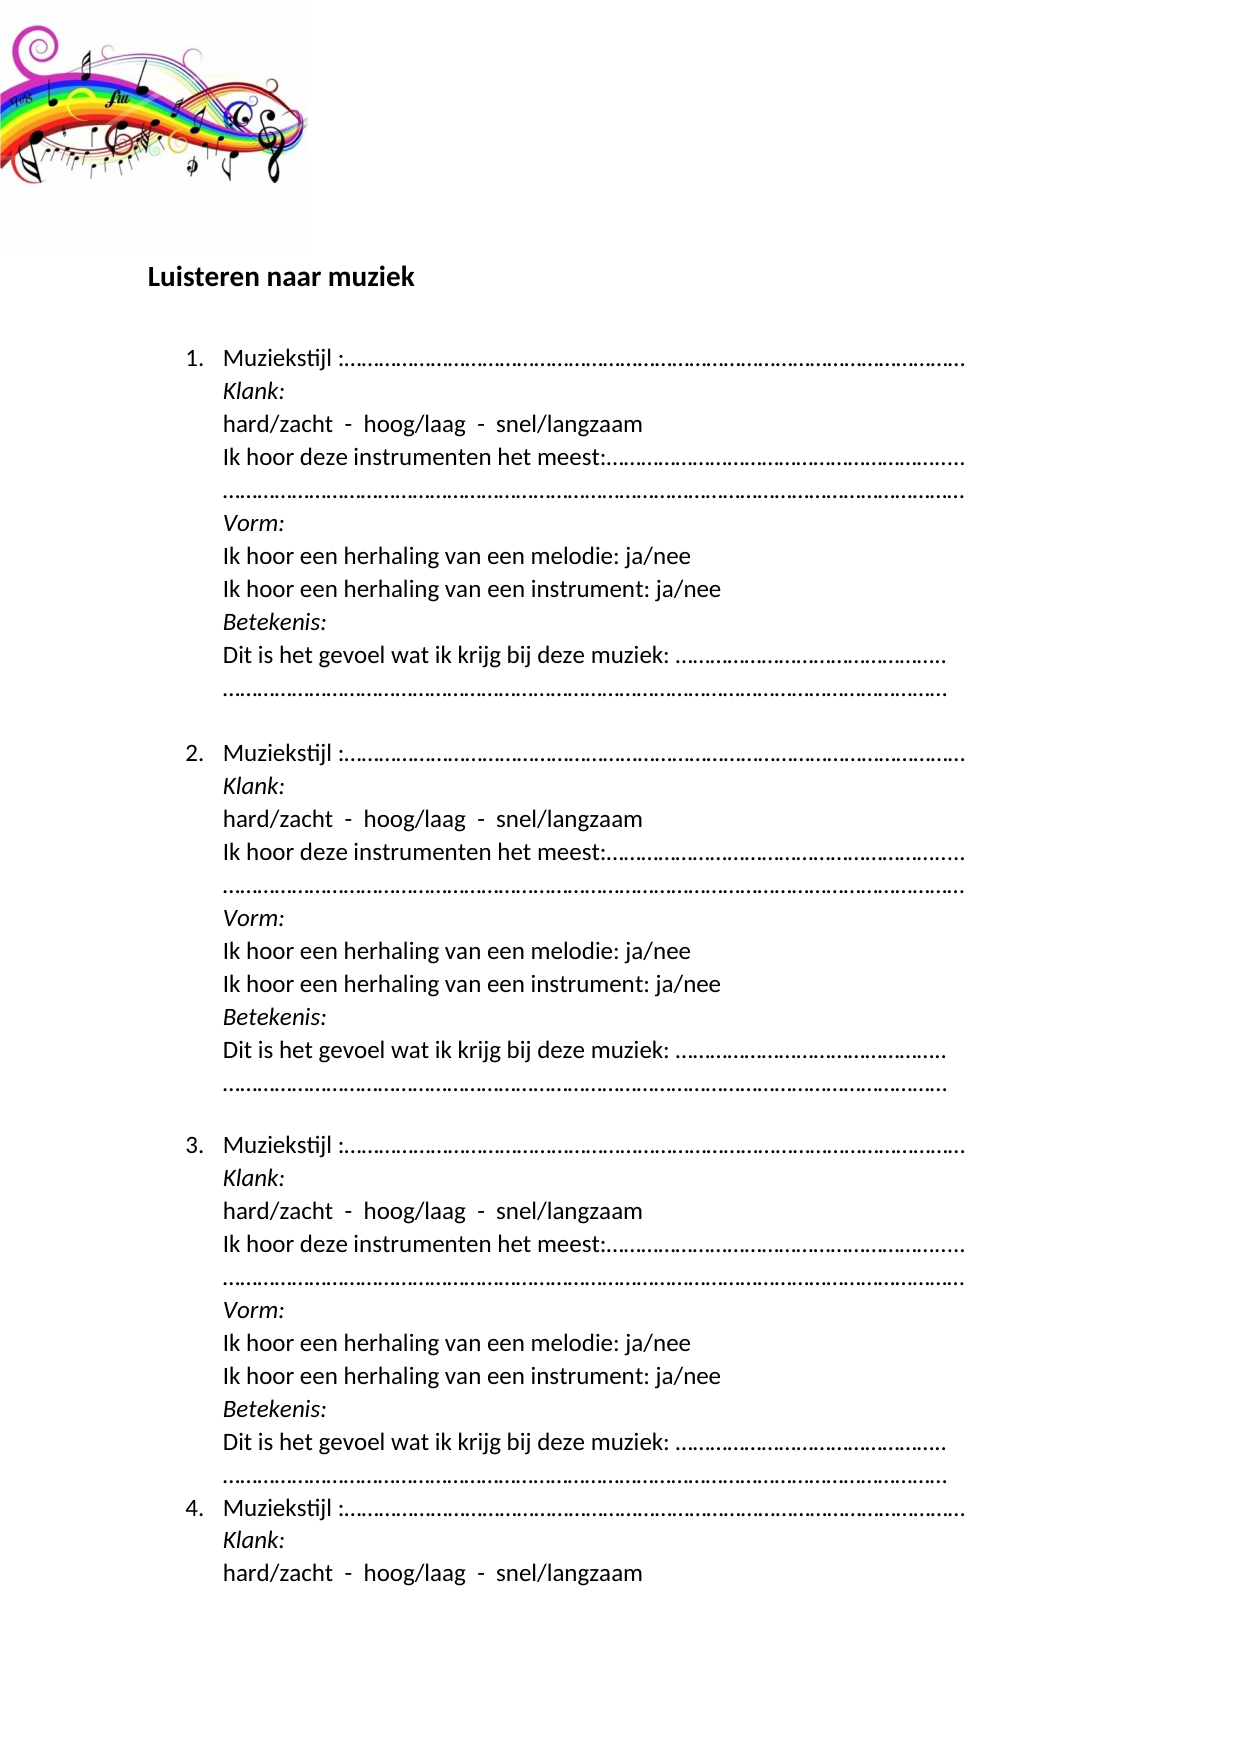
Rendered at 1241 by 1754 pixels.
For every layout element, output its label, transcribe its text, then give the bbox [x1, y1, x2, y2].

list Ik hoor een herhaling van een instrument: ja/nee [223, 968, 1093, 998]
list Ik hoor een herhaling van een instrument: ja/nee [223, 573, 1093, 603]
list Vorm: Ik hoor een herhaling van een melodie: ja/nee [223, 1294, 1093, 1358]
list Betekenis: Dit is het gevoel wat ik krijg bij deze muziek: ……………………………………….. [223, 1001, 1093, 1064]
picture [1, 0, 307, 255]
list Vorm: Ik hoor een herhaling van een melodie: ja/nee [223, 902, 1093, 966]
list Muziekstijl :……………………………………………………………………………………………… [185, 342, 1093, 373]
list ……………………………………………………………………………………………………………… [223, 1067, 1093, 1127]
list Vorm: Ik hoor een herhaling van een melodie: ja/nee [223, 507, 1093, 571]
list ……………………………………………………………………………………………………………… [223, 672, 1093, 702]
list Muziekstijl :……………………………………………………………………………………………… [185, 737, 1093, 768]
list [223, 1524, 1093, 1588]
list Muziekstijl :……………………………………………………………………………………………… [185, 1129, 1093, 1160]
list Muziekstijl :……………………………………………………………………………………………… [185, 1492, 1093, 1522]
list Betekenis: Dit is het gevoel wat ik krijg bij deze muziek: ……………………………………….. [223, 606, 1093, 669]
text Luisteren naar muziek [148, 258, 1093, 324]
list Betekenis: Dit is het gevoel wat ik krijg bij deze muziek: ……………………………………….. [223, 1393, 1093, 1456]
list Ik hoor een herhaling van een instrument: ja/nee [223, 1360, 1093, 1391]
list ……………………………………………………………………………………………………………… [223, 1459, 1093, 1489]
